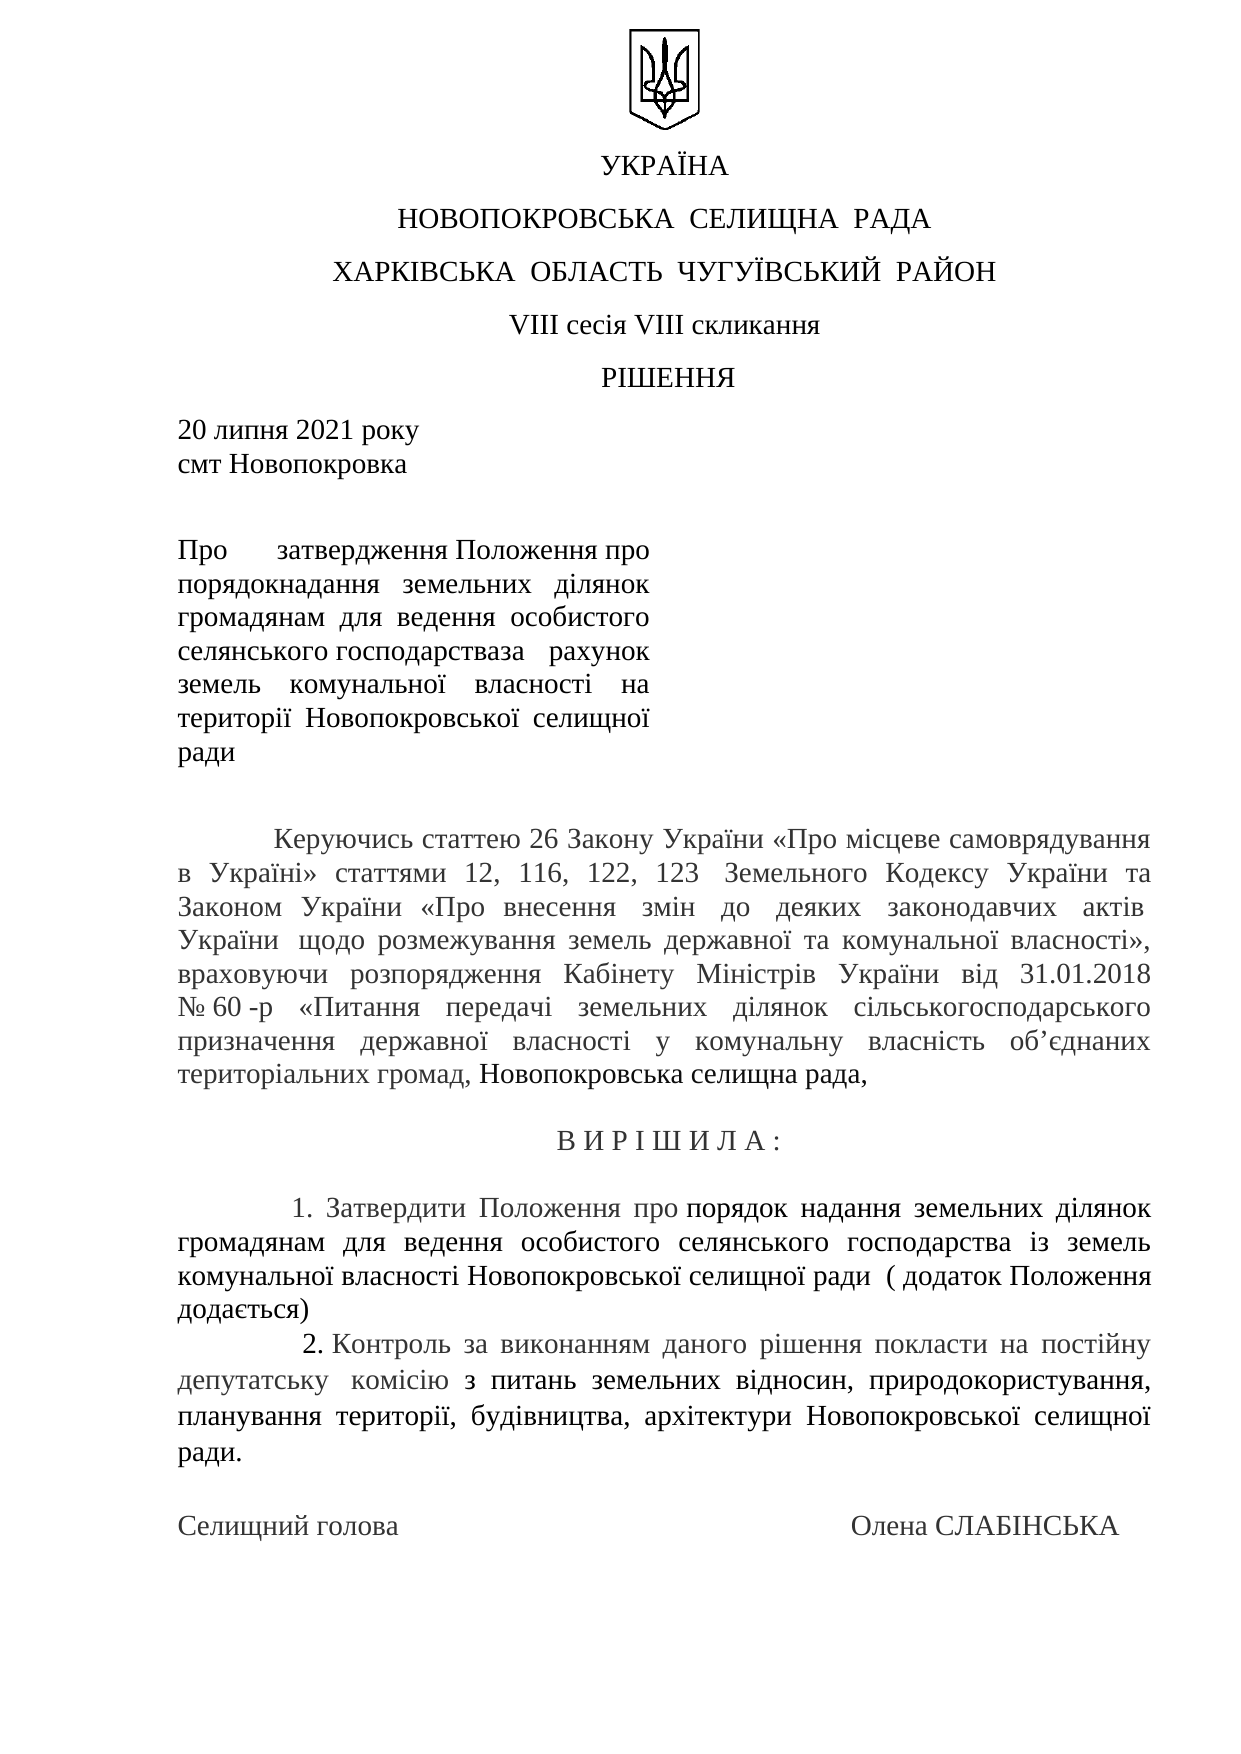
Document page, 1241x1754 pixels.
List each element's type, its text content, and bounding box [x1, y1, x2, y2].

picture [629, 29, 700, 130]
subtitle 20 липня 2021 року [177, 412, 1152, 446]
text В И Р І Ш И Л А : [177, 1123, 1152, 1157]
text РІШЕННЯ [177, 360, 1152, 393]
text Керуючись статтею 26 Закону України «Про місцеве самоврядування в Україні» статтями 12, 116, 122, 123 Земельного Кодексу України та Законом України «Про внесення змін до деяких законодавчих актів України щодо розмежування земель державної та комунальної власності», враховуючи розпорядження Кабінету Міністрів України від 31.01.2018 № 60 -р «Питання передачі земельних ділянок сільськогосподарського призначення державної власності у комунальну власність об’єднаних територіальних громад, Новопокровська селищна рада, [177, 822, 1152, 1090]
text VIII сесія VІІІ скликання [177, 307, 1152, 340]
text 1. Затвердити Положення про порядок надання земельних ділянок громадянам для ведення особистого селянського господарства із земель комунальної власності Новопокровської селищної ради ( додаток Положення додається) [177, 1191, 1152, 1325]
text Селищний голова Олена СЛАБІНСЬКА [177, 1508, 1152, 1541]
text УКРАЇНА [177, 148, 1152, 182]
text 2. Контроль за виконанням даного рішення покласти на постійну депутатську комісію з питань земельних відносин, природокористування, планування території, будівництва, архітектури Новопокровської селищної ради. [177, 1326, 1152, 1468]
text смт Новопокровка [177, 446, 1152, 479]
text Про затвердження Положення про порядокнадання земельних ділянок громадянам для ведення особистого селянського господарстваза рахунок земель комунальної власності на території Новопокровської селищної ради [177, 532, 650, 767]
text ХАРКІВСЬКА ОБЛАСТЬ ЧУГУЇВСЬКИЙ РАЙОН [177, 254, 1152, 288]
text НОВОПОКРОВСЬКА СЕЛИЩНА РАДА [177, 201, 1152, 235]
